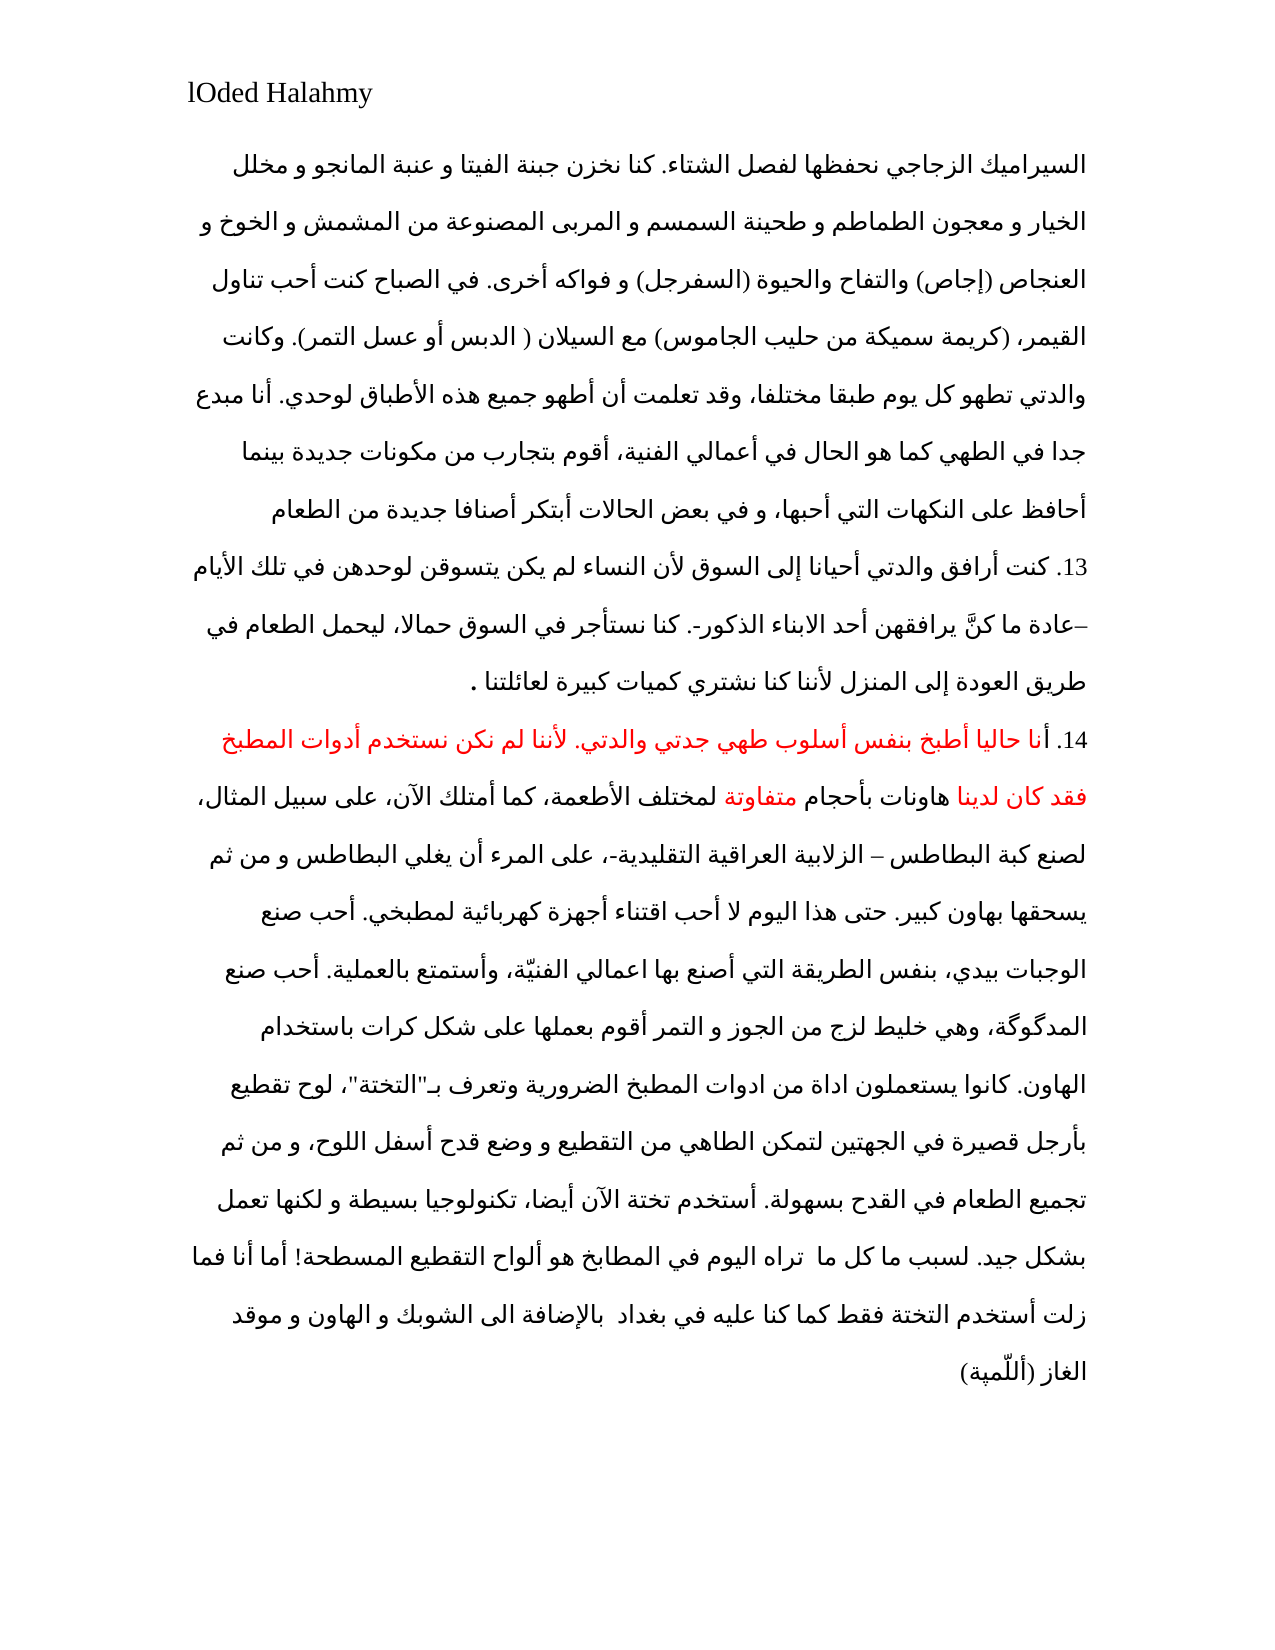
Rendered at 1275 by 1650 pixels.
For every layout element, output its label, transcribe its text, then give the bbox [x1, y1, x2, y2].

text 14. أنا حاليا أطبخ بنفس أسلوب طهي جدتي والدتي. لأننا لم نكن نستخدم أدوات المطبخ فقد كان لدينا هاونات بأحجام متفاوتة لمختلف الأطعمة، كما أمتلك الآن، على سبيل المثال، لصنع كبة البطاطس – الزلابية العراقية التقليدية-، على المرء أن يغلي البطاطس و من ثم يسحقها بهاون كبير. حتى هذا اليوم لا أحب اقتناء أجهزة كهربائية لمطبخي. أحب صنع الوجبات بيدي، بنفس الطريقة التي أصنع بها اعمالي الفنيّة، وأستمتع بالعملية. أحب صنع المدگوگة، وهي خليط لزج من الجوز و التمر أقوم بعملها على شكل كرات باستخدام الهاون. كانوا يستعملون اداة من ادوات المطبخ الضرورية وتعرف بـ"التختة"، لوح تقطيع بأرجل قصيرة في الجهتين لتمكن الطاهي من التقطيع و وضع قدح أسفل اللوح، و من ثم تجميع الطعام في القدح بسهولة. أستخدم تختة الآن أيضا، تكنولوجيا بسيطة و لكنها تعمل بشكل جيد. لسبب ما كل ما تراه اليوم في المطابخ هو ألواح التقطيع المسطحة! أما أنا فما زلت أستخدم التختة فقط كما كنا عليه في بغداد بالإضافة الى الشوبك و الهاون و موقد الغاز (أللّمپة) [187, 725, 1087, 1386]
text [187, 150, 1087, 524]
text 13. كنت أرافق والدتي أحيانا إلى السوق لأن النساء لم يكن يتسوقن لوحدهن في تلك الأيام –عادة ما كنَّ يرافقهن أحد الابناء الذكور-. كنا نستأجر في السوق حمالا، ليحمل الطعام في طريق العودة إلى المنزل لأننا كنا نشتري كميات كبيرة لعائلتنا . [187, 552, 1087, 696]
